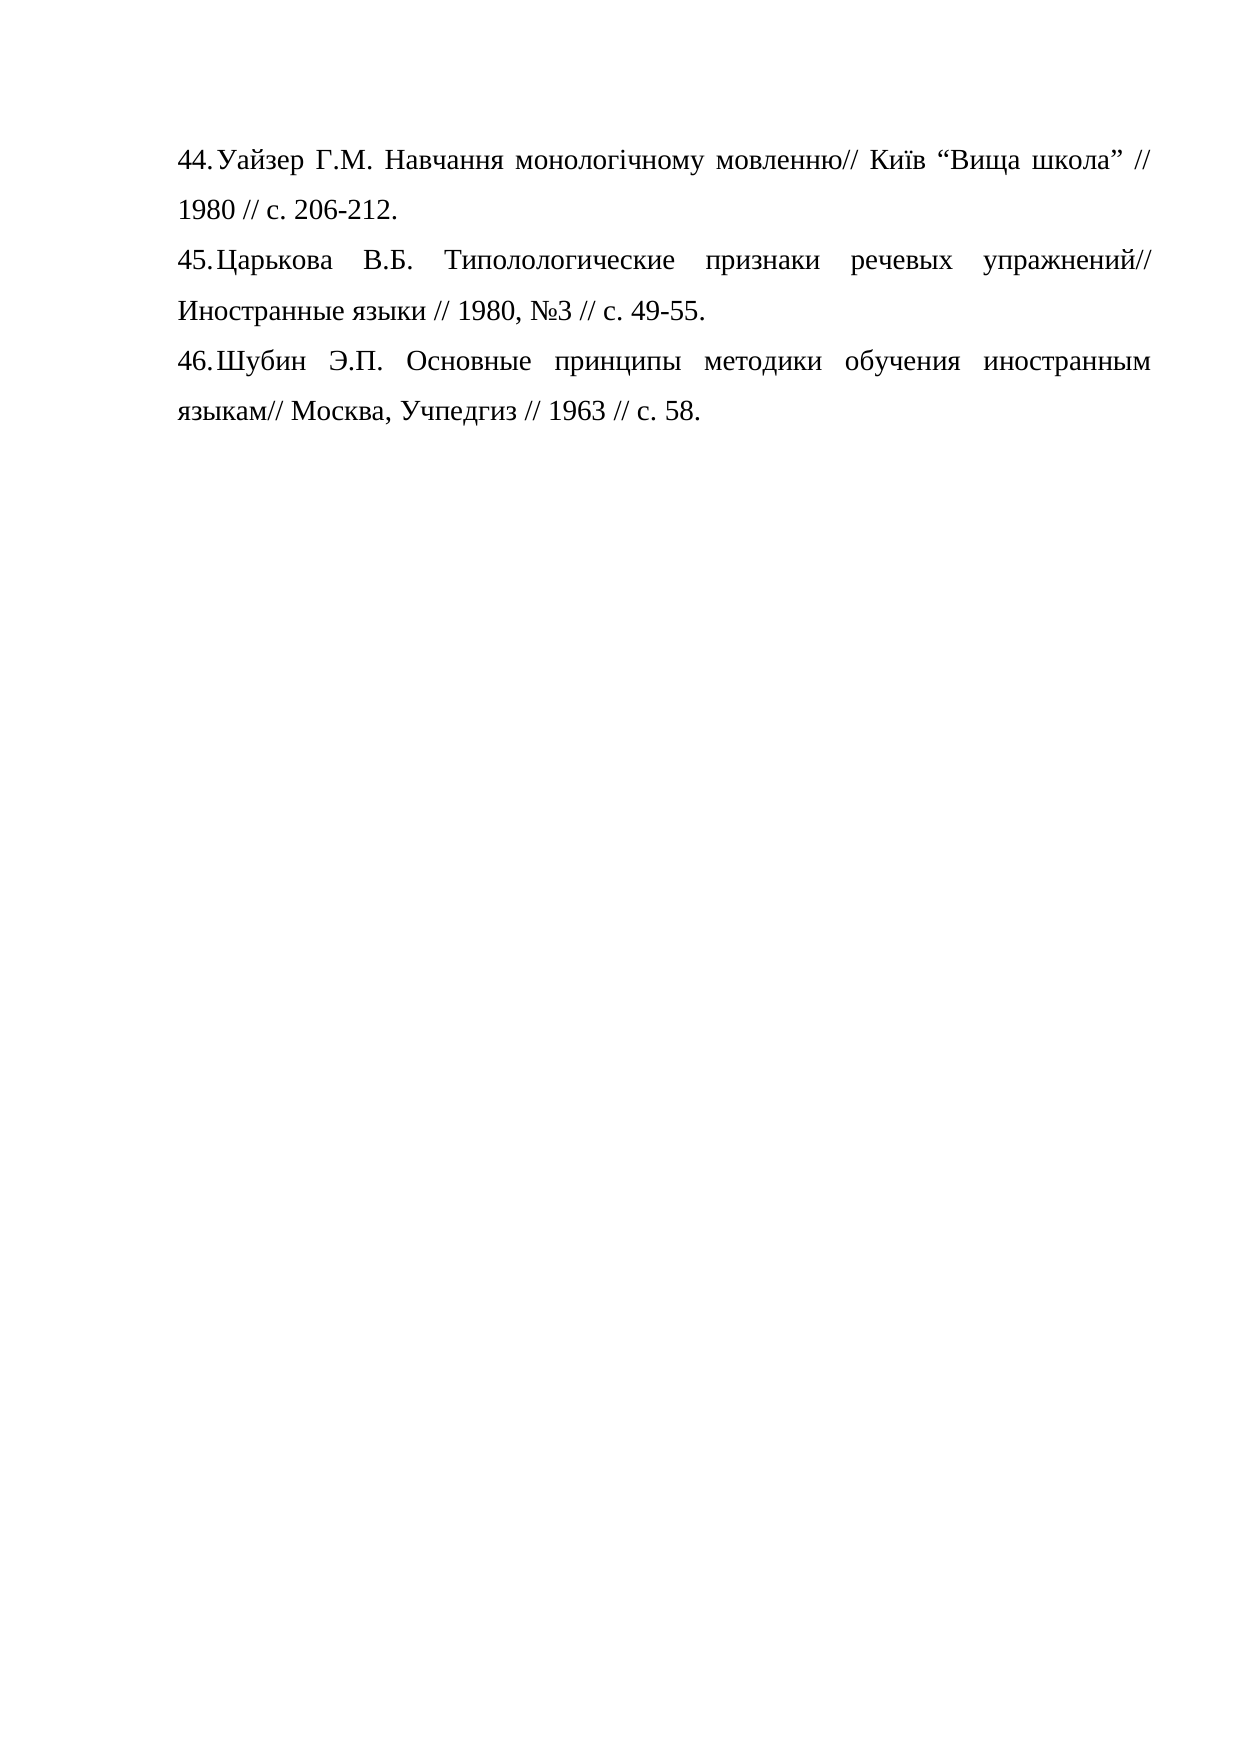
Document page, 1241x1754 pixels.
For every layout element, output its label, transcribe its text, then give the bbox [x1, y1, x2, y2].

list Шубин Э.П. Основные принципы методики обучения иностранным языкам// Москва, Учпедгиз // 1963 // с. 58. [177, 343, 1152, 427]
list Царькова В.Б. Типолологические признаки речевых упражнений// Иностранные языки // 1980, №3 // с. 49-55. [177, 243, 1152, 327]
list Уайзер Г.М. Навчання монологічному мовленню// Київ “Вища школа” // 1980 // с. 206-212. [177, 142, 1152, 226]
